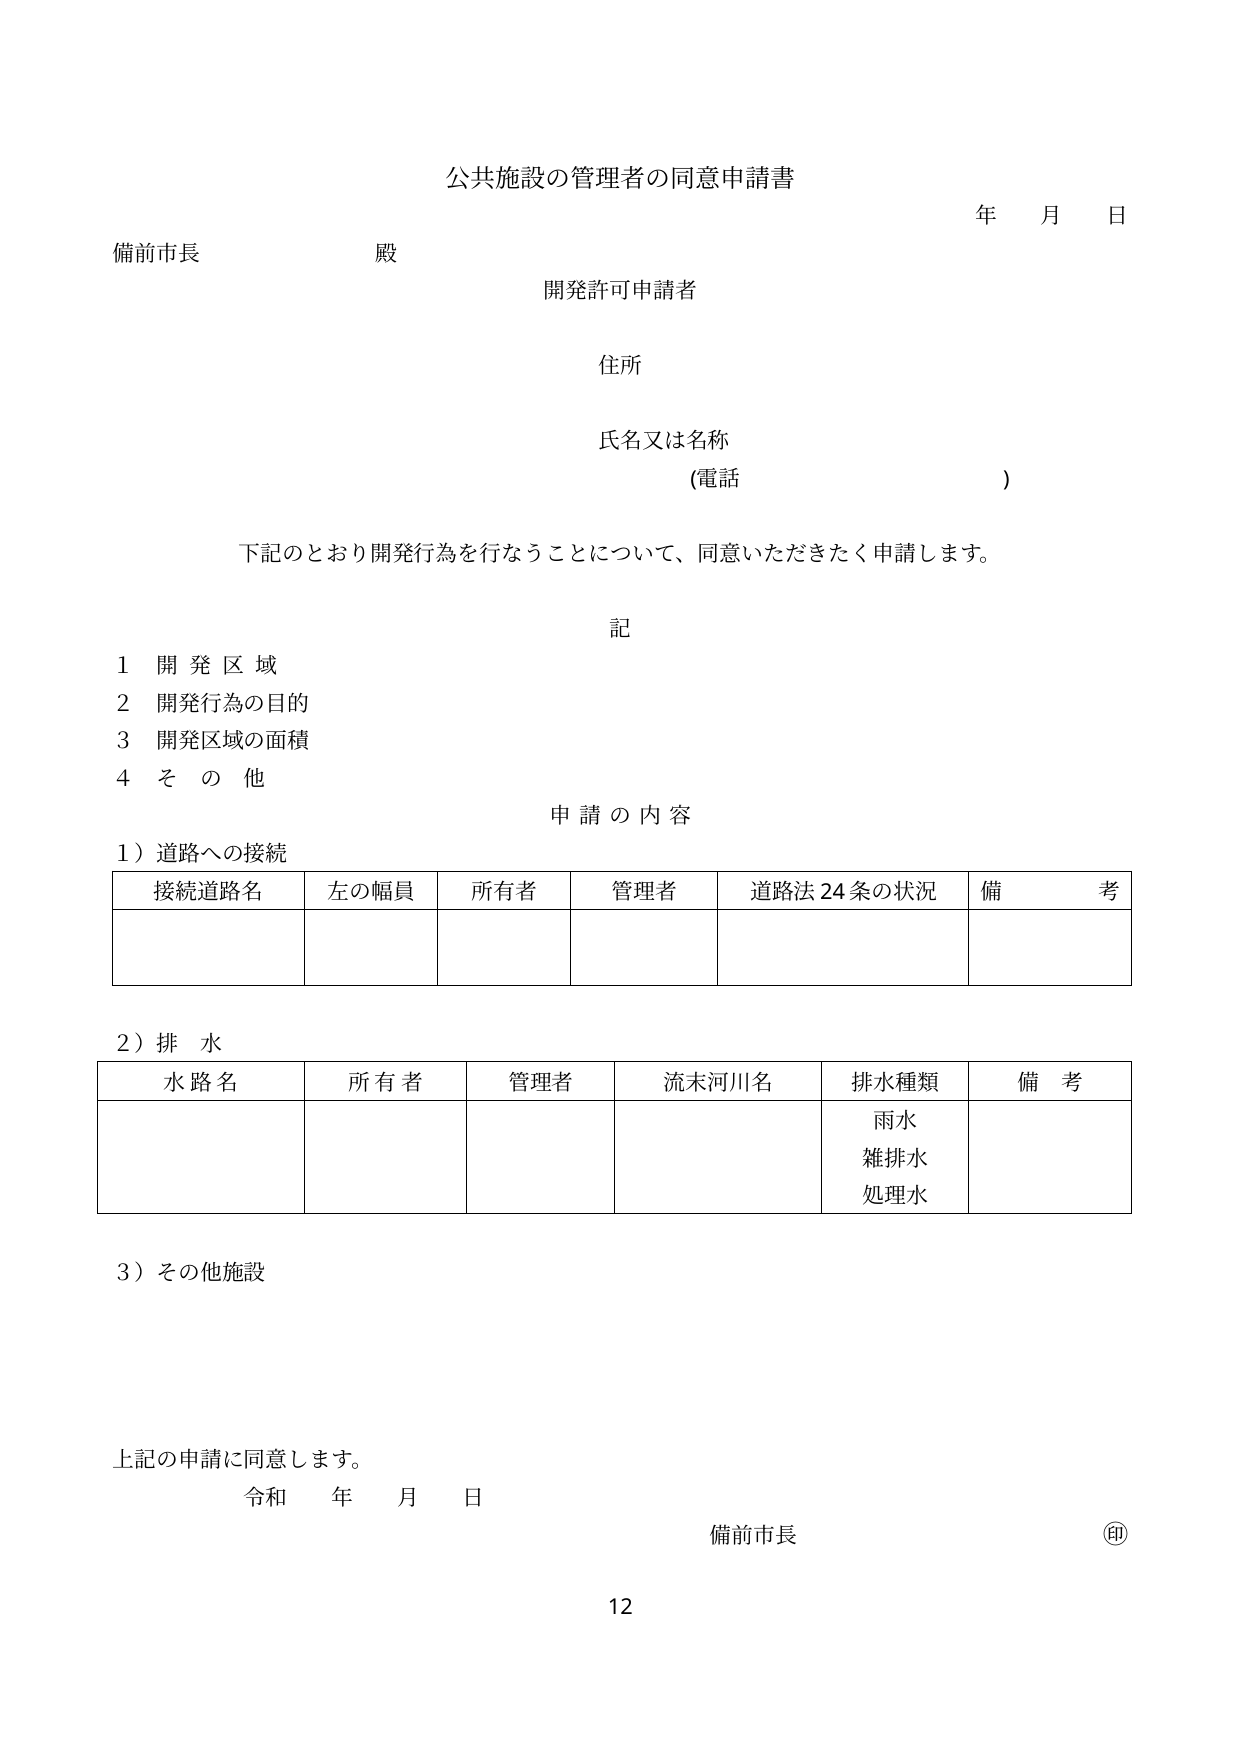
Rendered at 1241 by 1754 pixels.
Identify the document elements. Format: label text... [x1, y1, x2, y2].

table_cell [969, 910, 1131, 985]
table_header 流末河川名 [615, 1062, 821, 1100]
text ３ 開発区域の面積 [112, 721, 1128, 758]
table_cell [571, 910, 717, 985]
table_cell 雨水 雑排水 処理水 [822, 1101, 968, 1213]
text ２）排水 [112, 1024, 1128, 1061]
text 年 月 日 [112, 196, 1128, 233]
table_header 排水種類 [822, 1062, 968, 1100]
table_header 道路法24条の状況 [718, 872, 968, 909]
table_cell [113, 910, 304, 985]
table_header 接続道路名 [113, 872, 304, 909]
table_cell [305, 910, 437, 985]
table_cell [969, 1101, 1131, 1213]
table_header 所有者 [438, 872, 570, 909]
text 備前市長 殿 [112, 233, 1128, 271]
text 申請の内容 [112, 796, 1128, 833]
text 氏名又は名称 [112, 421, 1128, 458]
table_cell [98, 1101, 304, 1213]
text １ 開発区域 [112, 646, 1128, 683]
text 下記のとおり開発行為を行なうことについて、同意いただきたく申請します。 [112, 533, 1128, 571]
text ２ 開発行為の目的 [112, 683, 1128, 721]
text ３）その他施設 [112, 1252, 1128, 1289]
table_header 備考 [969, 1062, 1131, 1100]
table_header 管理者 [467, 1062, 614, 1100]
table_header 所有者 [305, 1062, 466, 1100]
text (電話 ) [112, 458, 1128, 496]
text 公共施設の管理者の同意申請書 [112, 158, 1128, 196]
text １）道路への接続 [112, 833, 1128, 871]
text 記 [112, 608, 1128, 646]
table_cell [615, 1101, 821, 1213]
table_cell [718, 910, 968, 985]
table_header 備考 [969, 872, 1131, 909]
text 上記の申請に同意します。 [112, 1439, 1128, 1477]
table_header 左の幅員 [305, 872, 437, 909]
table_cell [438, 910, 570, 985]
table_header 管理者 [571, 872, 717, 909]
text 令和 年 月 日 [112, 1477, 1128, 1514]
text 開発許可申請者 [112, 271, 1128, 308]
table_cell [467, 1101, 614, 1213]
text 備前市長 ㊞ [112, 1514, 1128, 1552]
table_header 水路名 [98, 1062, 304, 1100]
text 住所 [112, 346, 1128, 383]
table_cell [305, 1101, 466, 1213]
text ４ その他 [112, 758, 1128, 796]
